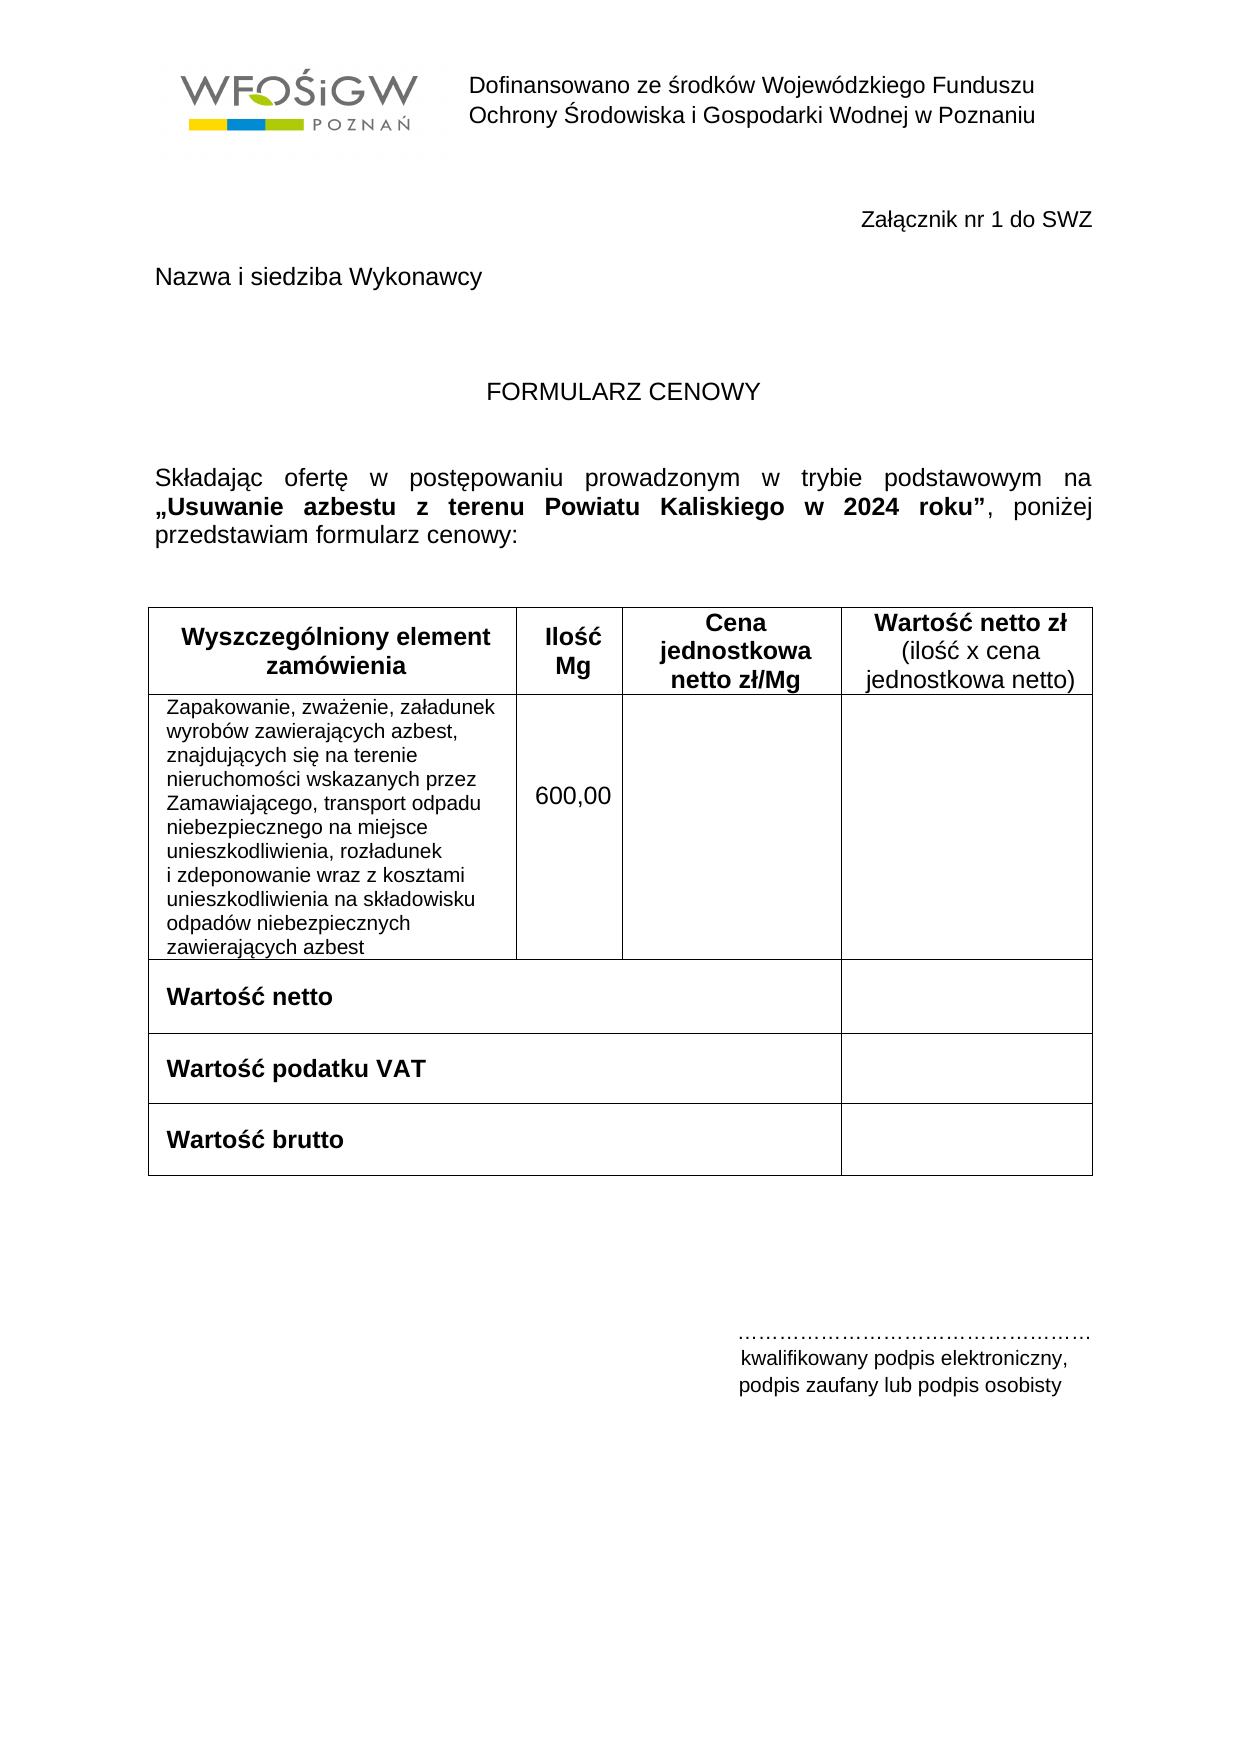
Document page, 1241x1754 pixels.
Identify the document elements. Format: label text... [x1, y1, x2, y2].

table_cell Wartość netto [149, 960, 841, 1033]
table_cell [842, 960, 1092, 1033]
text Nazwa i siedziba Wykonawcy [154, 262, 1092, 290]
table_cell [842, 1034, 1092, 1103]
text Załącznik nr 1 do SWZ [154, 206, 1092, 233]
table_cell [623, 695, 841, 958]
text Składając ofertę w postępowaniu prowadzonym w trybie podstawowym na „Usuwanie azbestu z terenu Powiatu Kaliskiego w 2024 roku”, poniżej przedstawiam formularz cenowy: [154, 463, 1092, 549]
table_header Ilość Mg [517, 608, 622, 694]
text kwalifikowany podpis elektroniczny, [148, 1346, 1092, 1370]
text FORMULARZ CENOWY [154, 377, 1092, 405]
text podpis zaufany lub podpis osobisty [665, 1373, 1092, 1397]
table_header Wyszczególniony element zamówienia [149, 608, 516, 694]
text …………………………………………… [443, 1320, 1092, 1344]
table_cell Wartość brutto [149, 1104, 841, 1175]
table_cell [842, 695, 1092, 958]
table_cell Wartość podatku VAT [149, 1034, 841, 1103]
table_cell [842, 1104, 1092, 1175]
table_header Wartość netto zł (ilość x cena jednostkowa netto) [842, 608, 1092, 694]
table_cell Zapakowanie, zważenie, załadunek wyrobów zawierających azbest, znajdujących się na terenie nieruchomości wskazanych przez Zamawiającego, transport odpadu niebezpiecznego na miejsce unieszkodliwienia, rozładunek i zdeponowanie wraz z kosztami unieszkodliwienia na składowisku odpadów niebezpiecznych zawierających azbest [149, 695, 516, 958]
table_cell 600,00 [517, 695, 622, 958]
table_header Cena jednostkowa netto zł/Mg [623, 608, 841, 694]
